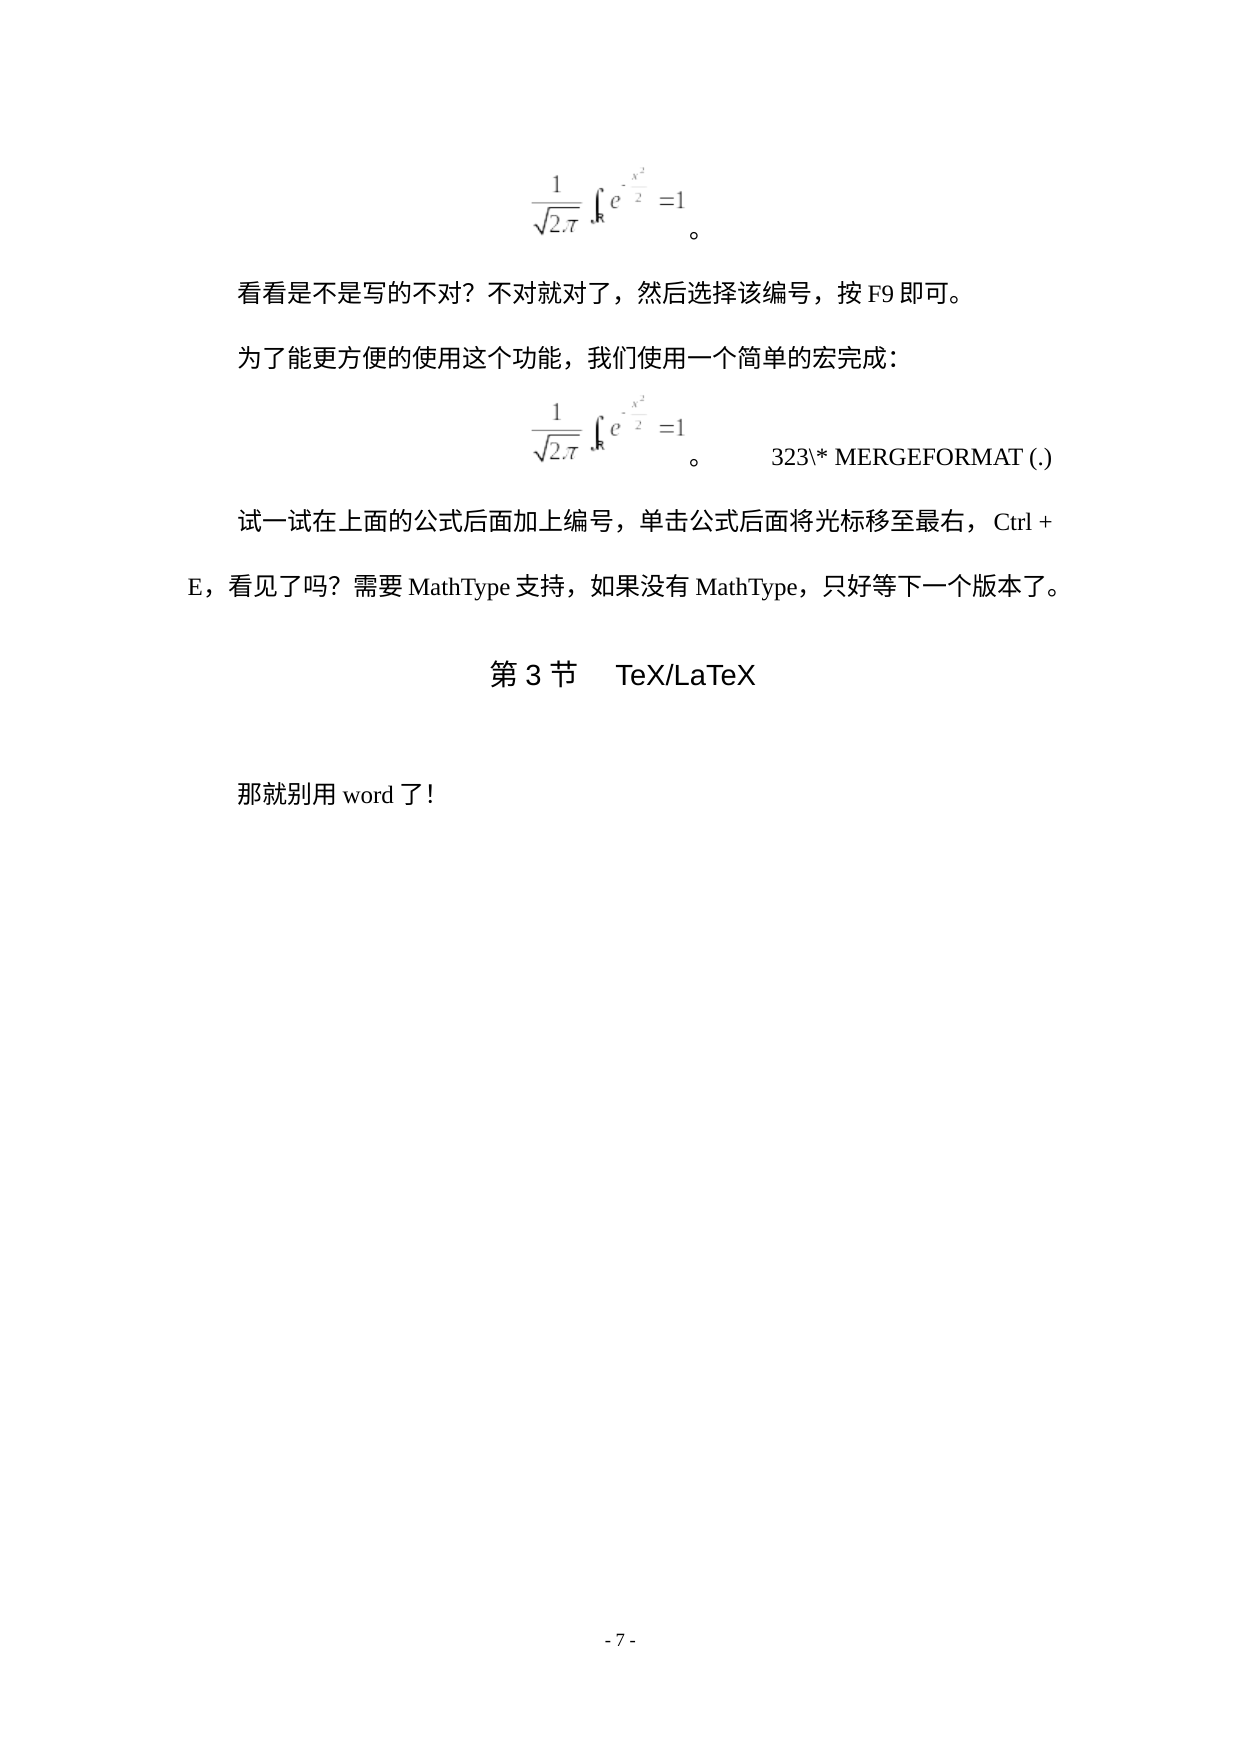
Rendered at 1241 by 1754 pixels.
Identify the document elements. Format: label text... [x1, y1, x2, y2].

text 。 [187, 162, 1053, 259]
subtitle TeX/LaTeX [237, 641, 1053, 706]
text 。 [187, 389, 1053, 487]
text 试一试在上面的公式后面加上编号，单击公式后面将光标移至最右，Ctrl + E，看见了吗？需要MathType支持，如果没有MathType，只好等下一个版本了。 [187, 487, 1053, 617]
text 那就别用word了！ [187, 760, 1053, 825]
text 为了能更方便的使用这个功能，我们使用一个简单的宏完成： [187, 324, 1053, 389]
text 看看是不是写的不对？不对就对了，然后选择该编号，按F9即可。 [187, 259, 1053, 324]
